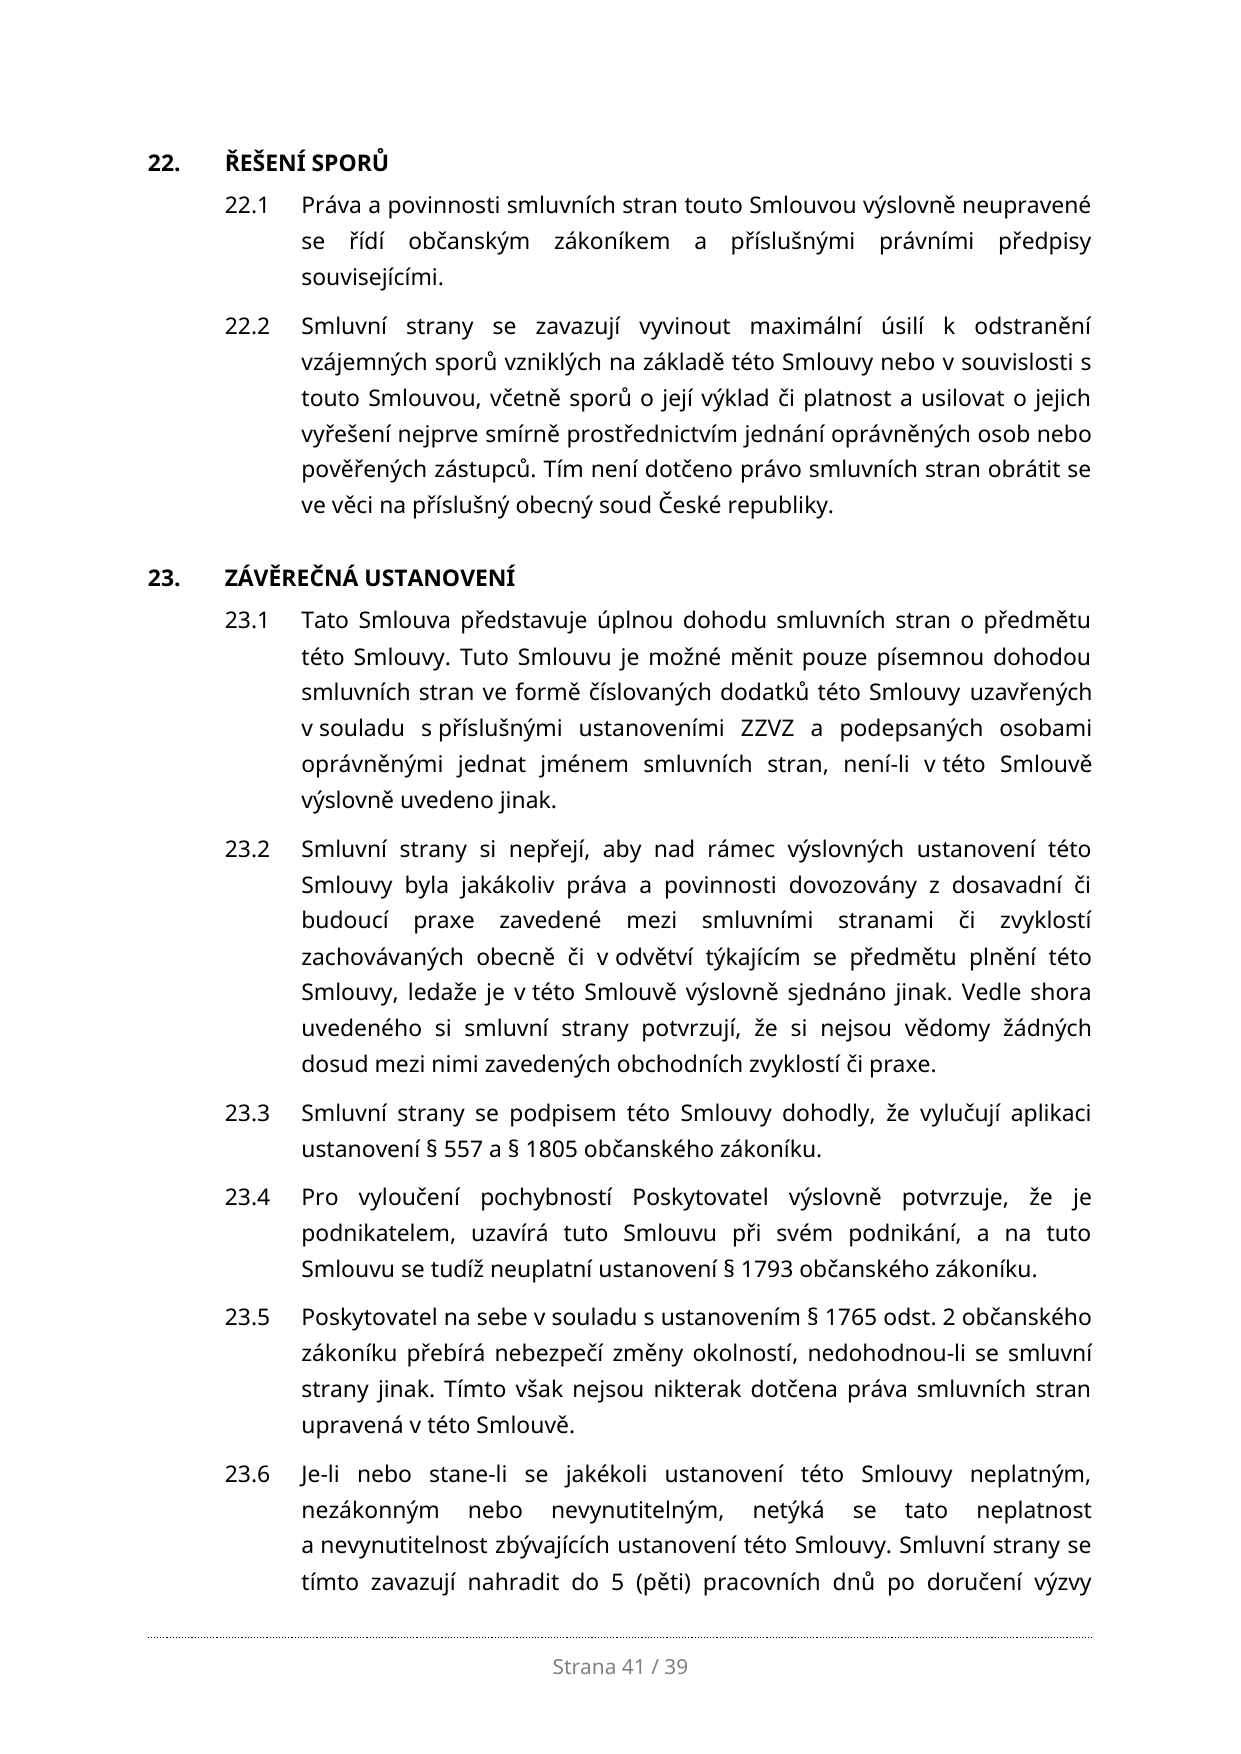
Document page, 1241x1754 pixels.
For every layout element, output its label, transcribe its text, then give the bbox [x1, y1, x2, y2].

list Pro vyloučení pochybností Poskytovatel výslovně potvrzuje, že je podnikatelem, uzavírá tuto Smlouvu při svém podnikání, a na tuto Smlouvu se tudíž neuplatní ustanovení § 1793 občanského zákoníku. [224, 1181, 1092, 1284]
list ŘEŠENÍ SPORŮ [148, 148, 1092, 177]
list ZÁVĚREČNÁ USTANOVENÍ [148, 563, 1092, 592]
list Smluvní strany se zavazují vyvinout maximální úsilí k odstranění vzájemných sporů vzniklých na základě této Smlouvy nebo v souvislosti s touto Smlouvou, včetně sporů o její výklad či platnost a usilovat o jejich vyřešení nejprve smírně prostřednictvím jednání oprávněných osob nebo pověřených zástupců. Tím není dotčeno právo smluvních stran obrátit se ve věci na příslušný obecný soud České republiky. [224, 310, 1092, 521]
list Tato Smlouva představuje úplnou dohodu smluvních stran o předmětu této Smlouvy. Tuto Smlouvu je možné měnit pouze písemnou dohodou smluvních stran ve formě číslovaných dodatků této Smlouvy uzavřených v souladu s příslušnými ustanoveními ZZVZ a podepsaných osobami oprávněnými jednat jménem smluvních stran, není-li v této Smlouvě výslovně uvedeno jinak. [224, 604, 1092, 815]
list Práva a povinnosti smluvních stran touto Smlouvou výslovně neupravené se řídí občanským zákoníkem a příslušnými právními předpisy souvisejícími. [224, 189, 1092, 292]
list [224, 1458, 1092, 1597]
list Smluvní strany si nepřejí, aby nad rámec výslovných ustanovení této Smlouvy byla jakákoliv práva a povinnosti dovozovány z dosavadní či budoucí praxe zavedené mezi smluvními stranami či zvyklostí zachovávaných obecně či v odvětví týkajícím se předmětu plnění této Smlouvy, ledaže je v této Smlouvě výslovně sjednáno jinak. Vedle shora uvedeného si smluvní strany potvrzují, že si nejsou vědomy žádných dosud mezi nimi zavedených obchodních zvyklostí či praxe. [224, 833, 1092, 1079]
list Smluvní strany se podpisem této Smlouvy dohodly, že vylučují aplikaci ustanovení § 557 a § 1805 občanského zákoníku. [224, 1097, 1092, 1164]
list Poskytovatel na sebe v souladu s ustanovením § 1765 odst. 2 občanského zákoníku přebírá nebezpečí změny okolností, nedohodnou-li se smluvní strany jinak. Tímto však nejsou nikterak dotčena práva smluvních stran upravená v této Smlouvě. [224, 1301, 1092, 1440]
